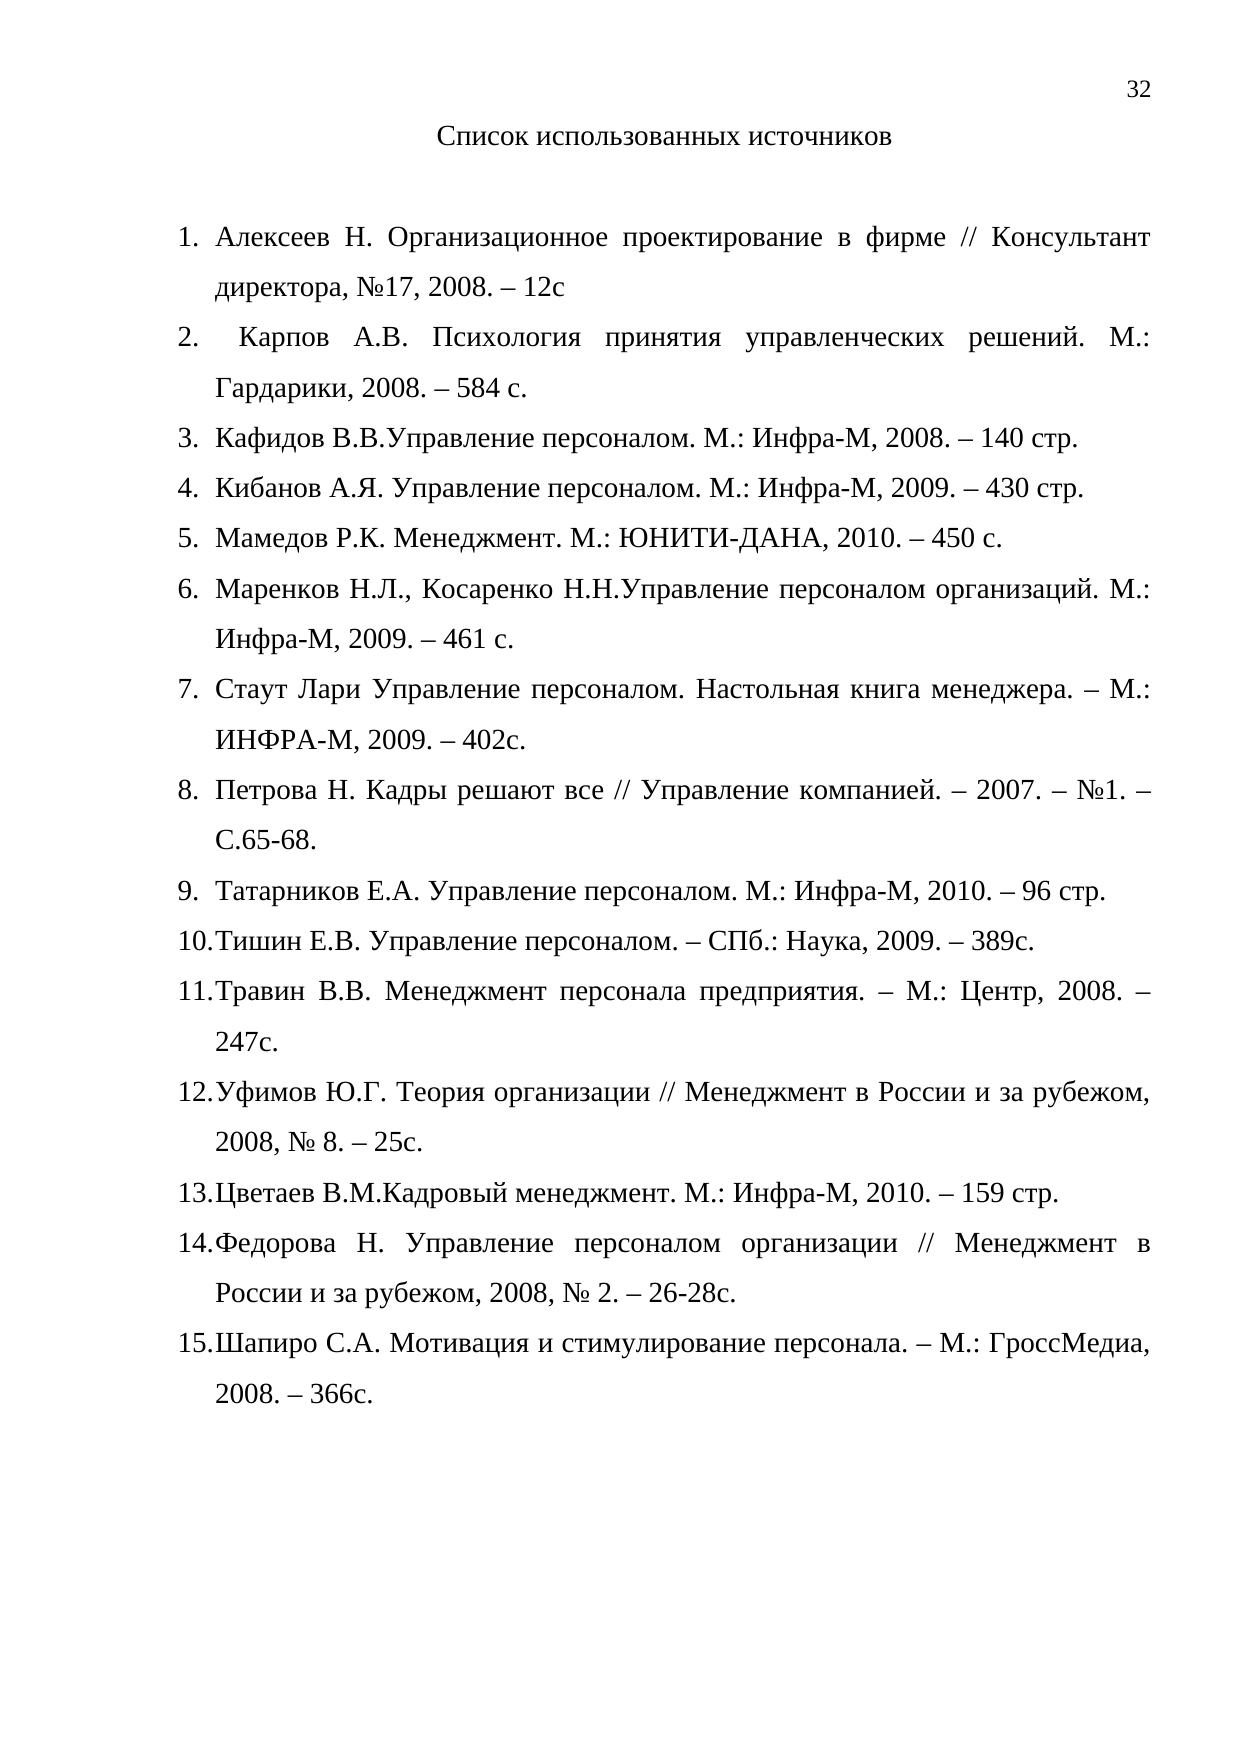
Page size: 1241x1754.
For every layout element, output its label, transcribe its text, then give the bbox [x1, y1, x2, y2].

list Алексеев Н. Организационное проектирование в фирме // Консультант директора, №17, 2008. – 12с [177, 219, 1152, 303]
list Тишин Е.В. Управление персоналом. – СПб.: Наука, 2009. – 389с. [177, 923, 1152, 957]
list Карпов А.В. Психология принятия управленческих решений. М.: Гардарики, 2008. – 584 с. [177, 319, 1152, 403]
list Стаут Лари Управление персоналом. Настольная книга менеджера. – М.: ИНФРА-М, 2009. – 402с. [177, 672, 1152, 755]
list Федорова Н. Управление персоналом организации // Менеджмент в России и за рубежом, 2008, № 2. – 26-28с. [177, 1225, 1152, 1309]
list Татарников Е.А. Управление персоналом. М.: Инфра-М, 2010. – 96 стр. [177, 873, 1152, 906]
list Шапиро С.А. Мотивация и стимулирование персонала. – М.: ГроссМедиа, 2008. – 366с. [177, 1326, 1152, 1409]
list Петрова Н. Кадры решают все // Управление компанией. – 2007. – №1. – С.65-68. [177, 772, 1152, 856]
list Уфимов Ю.Г. Теория организации // Менеджмент в России и за рубежом, 2008, № 8. – 25с. [177, 1074, 1152, 1158]
list Цветаев В.М.Кадровый менеджмент. М.: Инфра-М, 2010. – 159 стр. [177, 1175, 1152, 1208]
list Кибанов А.Я. Управление персоналом. М.: Инфра-М, 2009. – 430 стр. [177, 470, 1152, 504]
list Мамедов Р.К. Менеджмент. М.: ЮНИТИ-ДАНА, 2010. – 450 с. [177, 521, 1152, 554]
list Кафидов В.В.Управление персоналом. М.: Инфра-М, 2008. – 140 стр. [177, 420, 1152, 453]
list Маренков Н.Л., Косаренко Н.Н.Управление персоналом организаций. М.: Инфра-М, 2009. – 461 с. [177, 571, 1152, 655]
list Травин В.В. Менеджмент персонала предприятия. – М.: Центр, 2008. – 247с. [177, 973, 1152, 1057]
text Список использованных источников [177, 118, 1152, 152]
